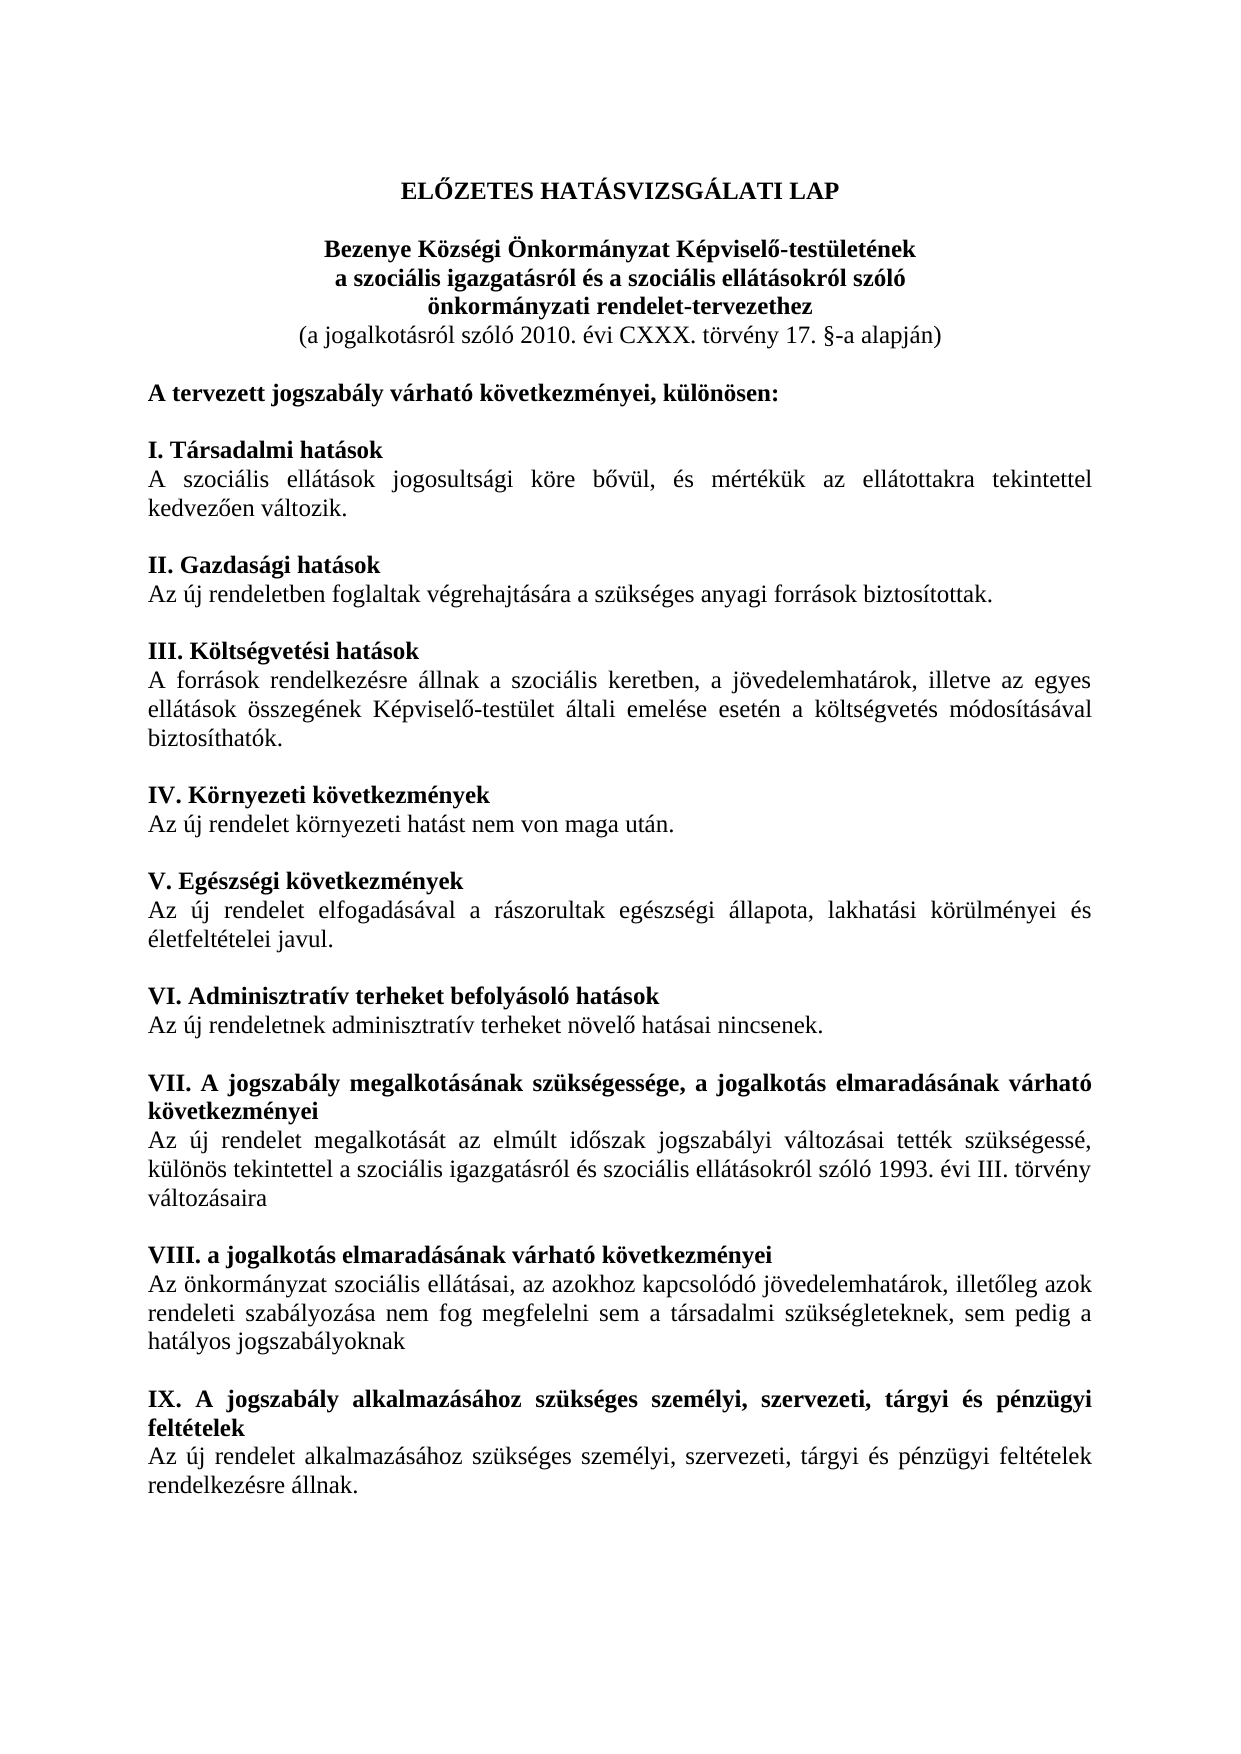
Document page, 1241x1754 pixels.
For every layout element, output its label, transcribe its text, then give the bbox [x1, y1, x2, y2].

text IV. Környezeti következmények [148, 780, 1093, 809]
text VII. A jogszabály megalkotásának szükségessége, a jogalkotás elmaradásának várható következményei [148, 1068, 1093, 1125]
text Az új rendeletnek adminisztratív terheket növelő hatásai nincsenek. [148, 1010, 1093, 1039]
text a szociális igazgatásról és a szociális ellátásokról szóló [148, 263, 1093, 291]
text VIII. a jogalkotás elmaradásának várható következményei [148, 1240, 1093, 1269]
text Bezenye Községi Önkormányzat Képviselő-testületének [148, 234, 1093, 263]
text V. Egészségi következmények [148, 866, 1093, 895]
text A források rendelkezésre állnak a szociális keretben, a jövedelemhatárok, illetve az egyes ellátások összegének Képviselő-testület általi emelése esetén a költségvetés módosításával biztosíthatók. [148, 665, 1093, 751]
text (a jogalkotásról szóló 2010. évi CXXX. törvény 17. §-a alapján) [148, 320, 1093, 349]
text ELŐZETES HATÁSVIZSGÁLATI LAP [148, 176, 1093, 205]
text Az új rendeletben foglaltak végrehajtására a szükséges anyagi források biztosítottak. [148, 579, 1093, 608]
text A szociális ellátások jogosultsági köre bővül, és mértékük az ellátottakra tekintettel kedvezően változik. [148, 464, 1093, 521]
text A tervezett jogszabály várható következményei, különösen: [148, 378, 1093, 406]
text Az új rendelet környezeti hatást nem von maga után. [148, 809, 1093, 838]
text II. Gazdasági hatások [148, 550, 1093, 579]
text Az új rendelet alkalmazásához szükséges személyi, szervezeti, tárgyi és pénzügyi feltételek rendelkezésre állnak. [148, 1441, 1093, 1499]
text Az új rendelet elfogadásával a rászorultak egészségi állapota, lakhatási körülményei és életfeltételei javul. [148, 895, 1093, 953]
text IX. A jogszabály alkalmazásához szükséges személyi, szervezeti, tárgyi és pénzügyi feltételek [148, 1384, 1093, 1441]
text I. Társadalmi hatások [148, 435, 1093, 464]
text önkormányzati rendelet-tervezethez [148, 291, 1093, 320]
text III. Költségvetési hatások [148, 636, 1093, 665]
text VI. Adminisztratív terheket befolyásoló hatások [148, 981, 1093, 1010]
text Az új rendelet megalkotását az elmúlt időszak jogszabályi változásai tették szükségessé, különös tekintettel a szociális igazgatásról és szociális ellátásokról szóló 1993. évi III. törvény változásaira [148, 1125, 1093, 1211]
text Az önkormányzat szociális ellátásai, az azokhoz kapcsolódó jövedelemhatárok, illetőleg azok rendeleti szabályozása nem fog megfelelni sem a társadalmi szükségleteknek, sem pedig a hatályos jogszabályoknak [148, 1269, 1093, 1355]
